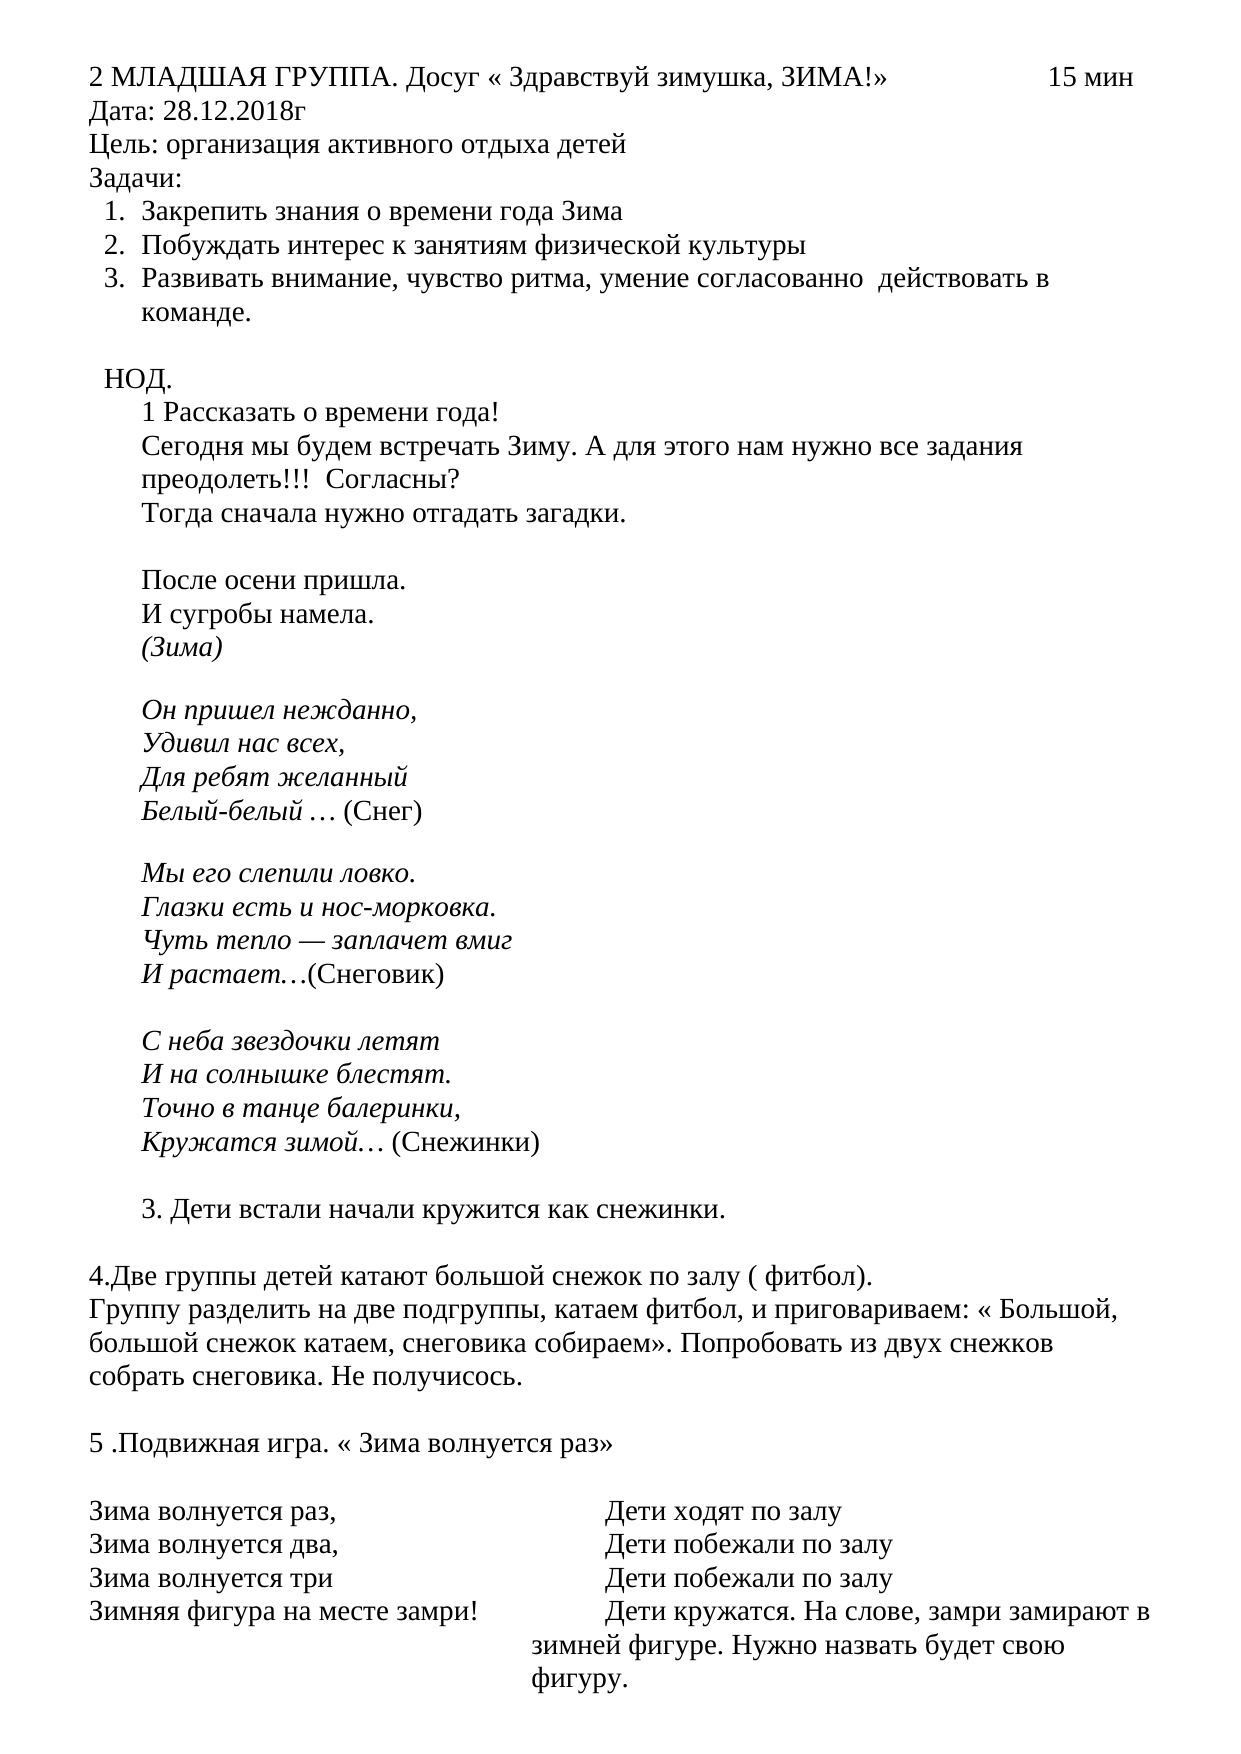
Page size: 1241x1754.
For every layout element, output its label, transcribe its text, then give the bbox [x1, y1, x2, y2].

text Зимняя фигура на месте замри! Дети кружатся. На слове, замри замирают в зимней фигуре. Нужно назвать будет свою фигуру. [89, 1593, 1152, 1694]
text Зима волнуется раз, Дети ходят по залу [89, 1493, 1152, 1526]
text Задачи: [89, 160, 1152, 193]
text Дата: 28.12.2018г [89, 93, 1152, 126]
list Мы его слепили ловко. Глазки есть и нос-морковка. Чуть тепло — заплачет вмиг И растает…(Снеговик) [141, 855, 1152, 989]
text Группу разделить на две подгруппы, катаем фитбол, и приговариваем: « Большой, большой снежок катаем, снеговика собираем». Попробовать из двух снежков собрать снеговика. Не получисось. [89, 1291, 1152, 1392]
list Закрепить знания о времени года Зима [103, 193, 1152, 227]
list После осени пришла. И сугробы намела. (Зима) [141, 562, 1152, 663]
text 4.Две группы детей катают большой снежок по залу ( фитбол). [89, 1258, 1152, 1291]
text НОД. [103, 361, 1152, 394]
list Побуждать интерес к занятиям физической культуры [103, 227, 1152, 260]
list Развивать внимание, чувство ритма, умение согласованно действовать в команде. [103, 260, 1152, 327]
text Зима волнуется два, Дети побежали по залу [89, 1526, 1152, 1560]
list Сегодня мы будем встречать Зиму. А для этого нам нужно все задания преодолеть!!! Согласны? [141, 428, 1152, 495]
list Тогда сначала нужно отгадать загадки. [141, 495, 1152, 529]
list С неба звездочки летят И на солнышке блестят. Точно в танце балеринки, Кружатся зимой… (Снежинки) [141, 1023, 1152, 1157]
text Зима волнуется три Дети побежали по залу [89, 1560, 1152, 1593]
text Цель: организация активного отдыха детей [89, 126, 1152, 160]
list 1 Рассказать о времени года! [141, 394, 1152, 428]
list 3. Дети встали начали кружится как снежинки. [141, 1191, 1152, 1224]
text 2 МЛАДШАЯ ГРУППА. Досуг « Здравствуй зимушка, ЗИМА!» 15 мин [89, 59, 1152, 93]
text 5 .Подвижная игра. « Зима волнуется раз» [89, 1426, 1152, 1459]
text Он пришел нежданно, Удивил нас всех, Для ребят желанный Белый-белый … (Снег) [141, 692, 1152, 826]
